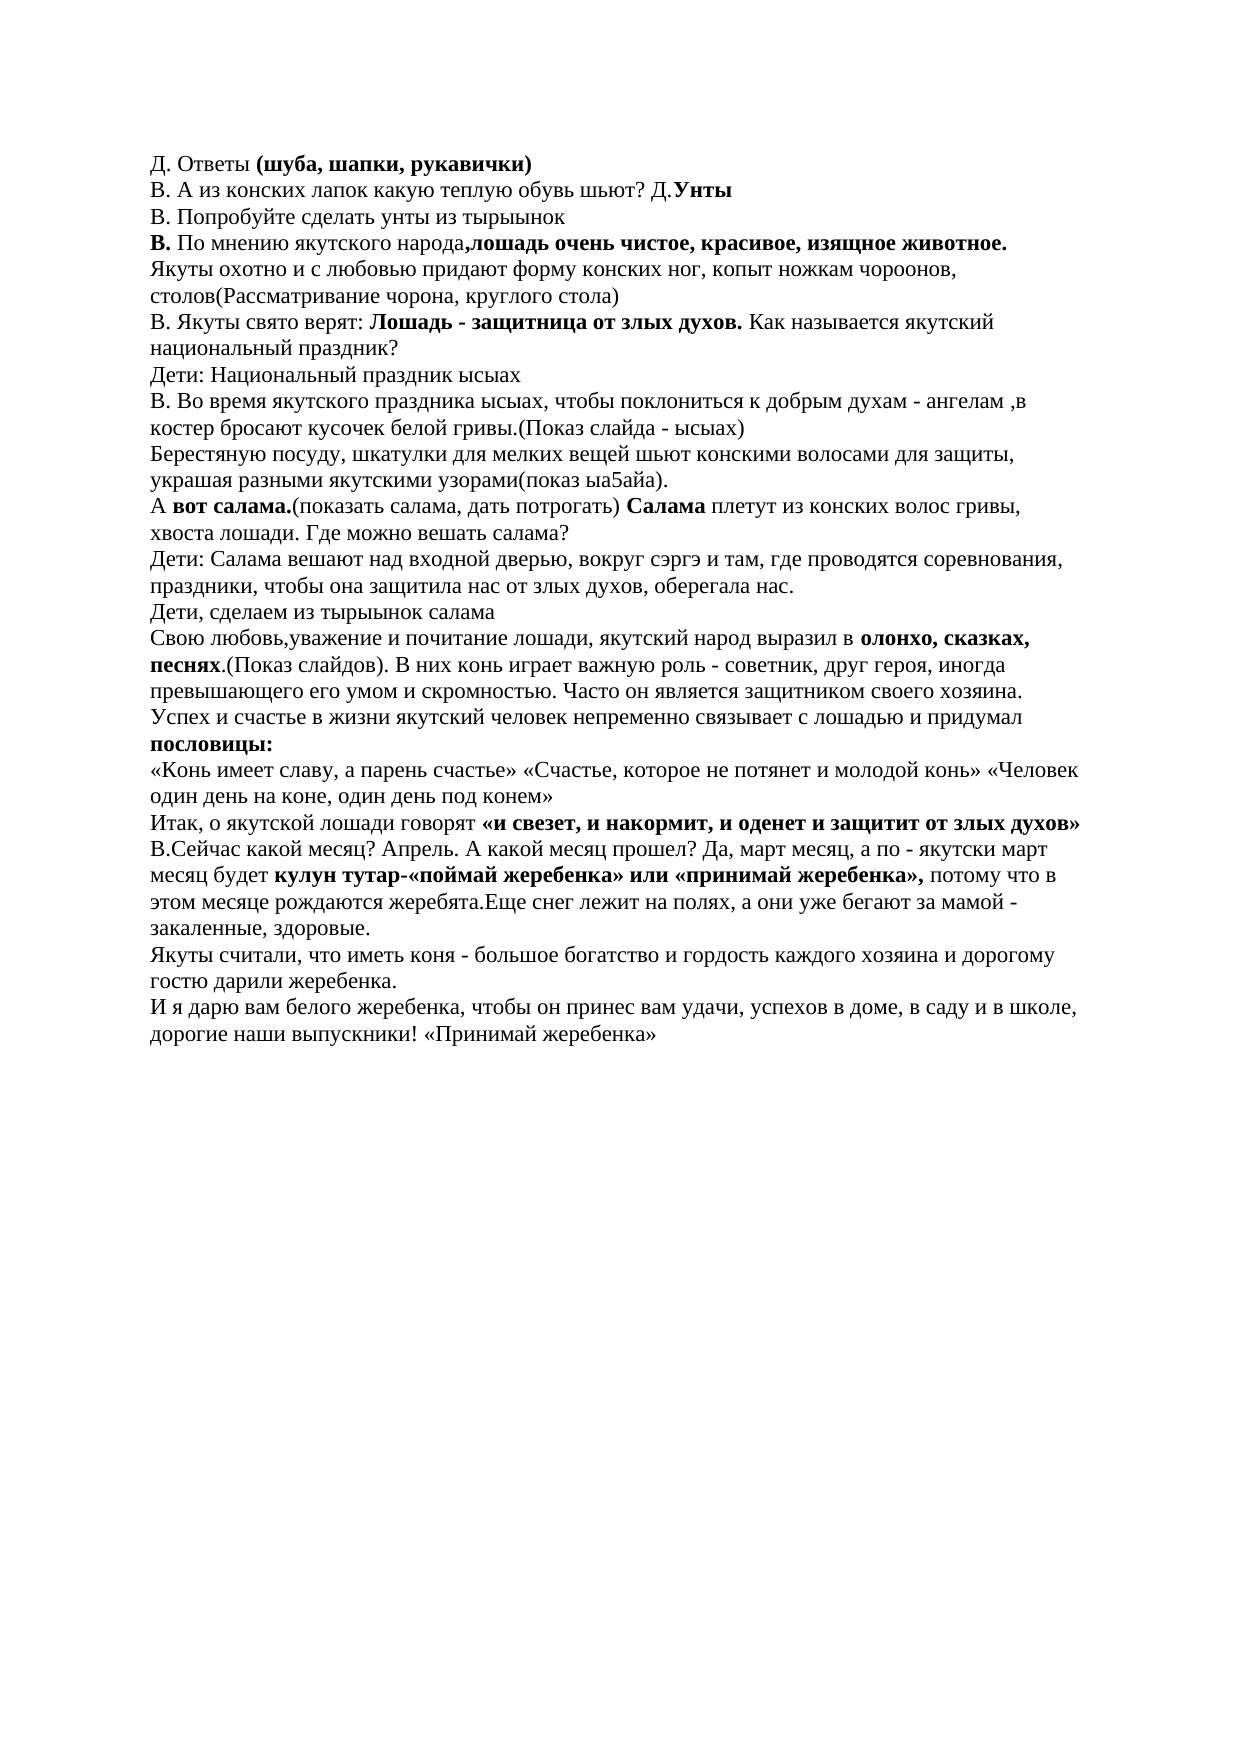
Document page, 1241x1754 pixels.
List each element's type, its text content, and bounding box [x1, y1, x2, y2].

text Дети: Национальный праздник ысыах [150, 361, 1090, 387]
text В. А из конских лапок какую теплую обувь шьют? Д.Унты [150, 176, 1090, 203]
text Дети: Салама вешают над входной дверью, вокруг сэргэ и там, где проводятся соревнования, праздники, чтобы она защитила нас от злых духов, оберегала нас. [150, 545, 1090, 598]
text Берестяную посуду, шкатулки для мелких вещей шьют конскими волосами для защиты, украшая разными якутскими узорами(показ ыа5айа). [150, 440, 1090, 493]
text «Конь имеет славу, а парень счастье» «Счастье, которое не потянет и молодой конь» «Человек один день на коне, один день под конем» [150, 756, 1090, 809]
text Якуты охотно и с любовью придают форму конских ног, копыт ножкам чороонов, столов(Рассматривание чорона, круглого стола) [150, 255, 1090, 308]
text Успех и счастье в жизни якутский человек непременно связывает с лошадью и придумал пословицы: [150, 703, 1090, 756]
text В. Во время якутского праздника ысыах, чтобы поклониться к добрым духам - ангелам ,в костер бросают кусочек белой гривы.(Показ слайда - ысыах) [150, 387, 1090, 440]
text В.Сейчас какой месяц? Апрель. А какой месяц прошел? Да, март месяц, а по - якутски март месяц будет кулун тутар-«поймай жеребенка» или «принимай жеребенка», потому что в этом месяце рождаются жеребята.Еще снег лежит на полях, а они уже бегают за мамой - закаленные, здоровые. [150, 835, 1090, 941]
text В. Попробуйте сделать унты из тырыынок [150, 203, 1090, 229]
text А вот салама.(показать салама, дать потрогать) Салама плетут из конских волос гривы, хвоста лошади. Где можно вешать салама? [150, 493, 1090, 545]
text И я дарю вам белого жеребенка, чтобы он принес вам удачи, успехов в доме, в саду и в школе, дорогие наши выпускники! «Принимай жеребенка» [150, 993, 1090, 1046]
text Якуты считали, что иметь коня - большое богатство и гордость каждого хозяина и дорогому гостю дарили жеребенка. [150, 941, 1090, 993]
text Свою любовь,уважение и почитание лошади, якутский народ выразил в олонхо, сказках, песнях.(Показ слайдов). В них конь играет важную роль - советник, друг героя, иногда превышающего его умом и скромностью. Часто он является защитником своего хозяина. [150, 624, 1090, 703]
text В. Якуты свято верят: Лошадь - защитница от злых духов. Как называется якутский национальный праздник? [150, 308, 1090, 361]
text Дети, сделаем из тырыынок салама [150, 598, 1090, 624]
text Итак, о якутской лошади говорят «и свезет, и накормит, и оденет и защитит от злых духов» [150, 809, 1090, 835]
text Д. Ответы (шуба, шапки, рукавички) [150, 150, 1090, 176]
text В. По мнению якутского народа,лошадь очень чистое, красивое, изящное животное. [150, 229, 1090, 255]
